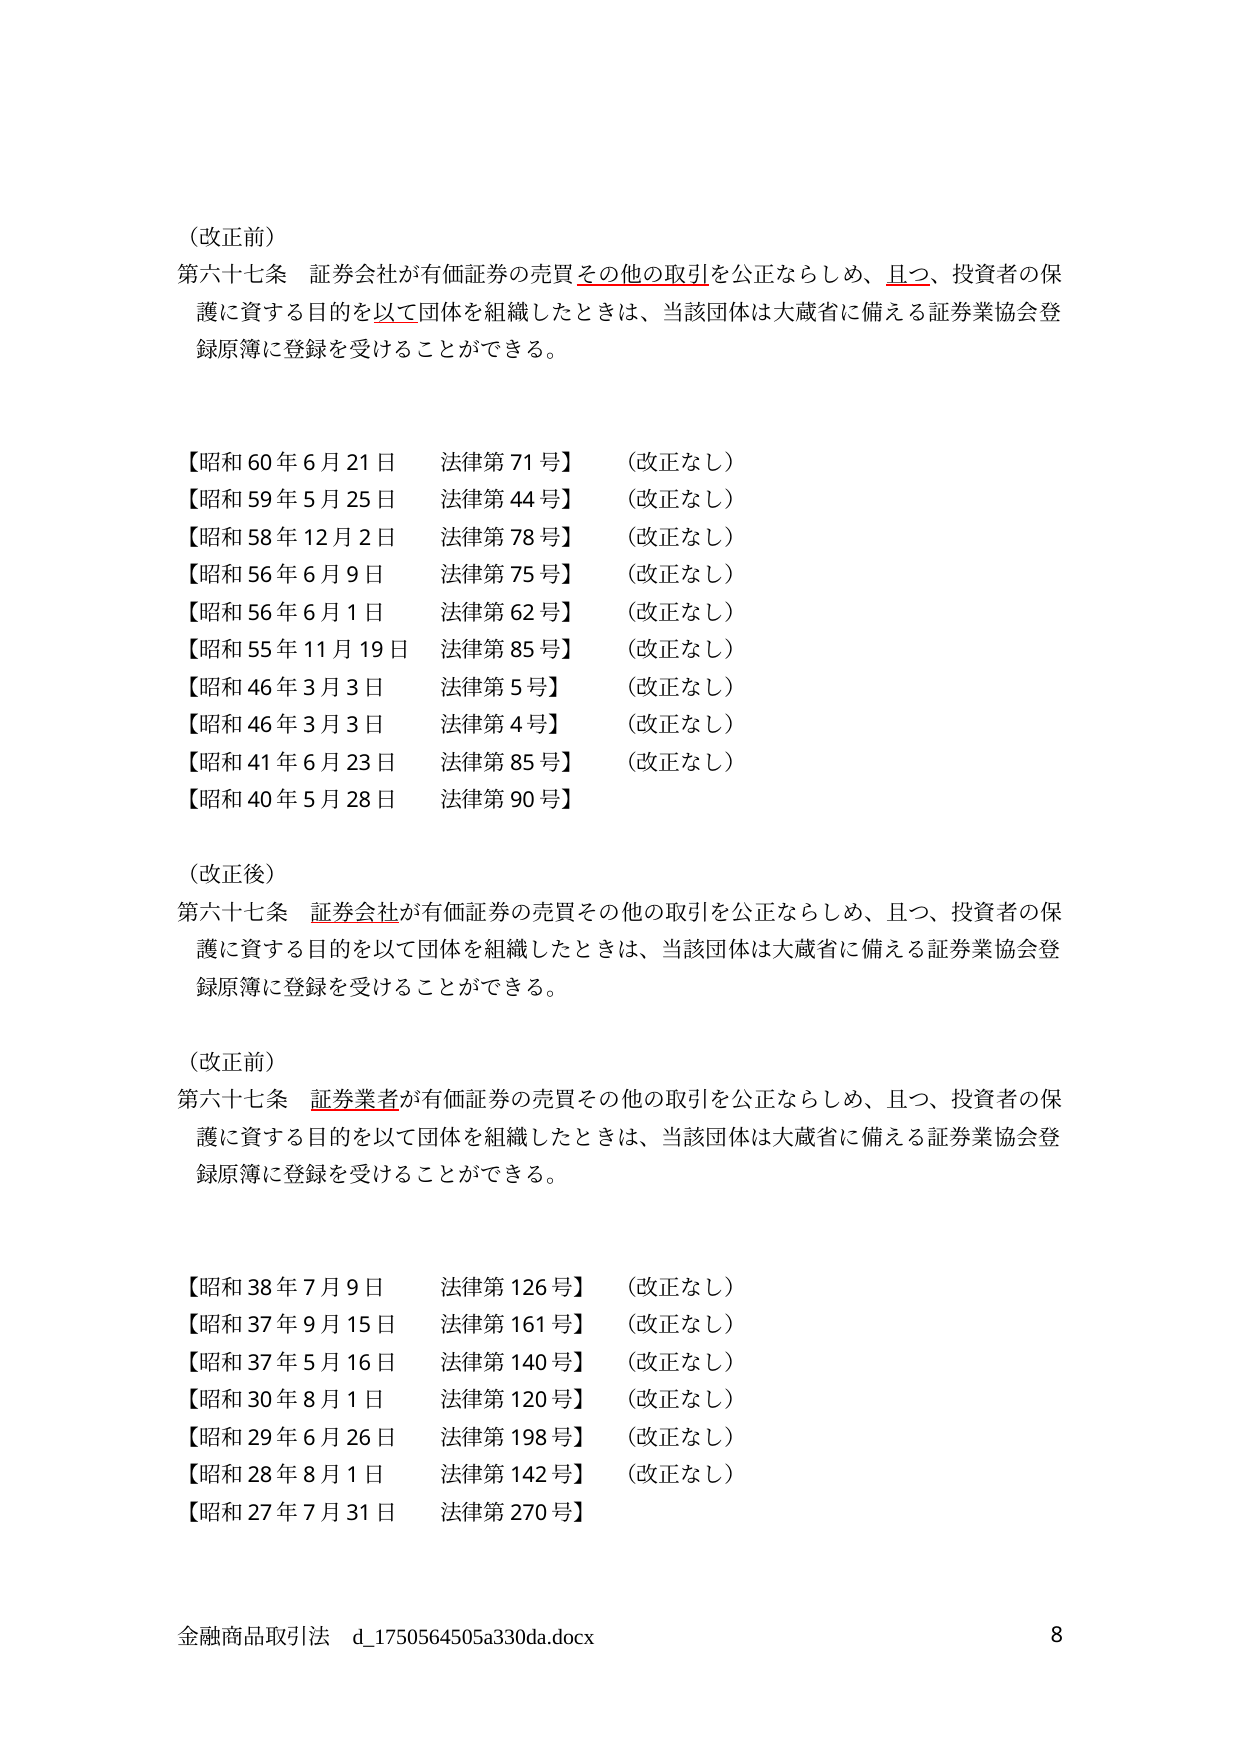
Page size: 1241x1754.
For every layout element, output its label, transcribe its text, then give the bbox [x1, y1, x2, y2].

text 第六十七条 証券会社が有価証券の売買その他の取引を公正ならしめ、且つ、投資者の保護に資する目的を以て団体を組織したときは、当該団体は大蔵省に備える証券業協会登録原簿に登録を受けることができる。 [177, 892, 1063, 1004]
text （改正後） [177, 854, 1063, 892]
text 【昭和28年8月1日 法律第142号】 （改正なし） [177, 1454, 1063, 1492]
text 【昭和56年6月9日 法律第75号】 （改正なし） [177, 554, 1063, 592]
text 【昭和29年6月26日 法律第198号】 （改正なし） [177, 1417, 1063, 1454]
text （改正前） [177, 1042, 1063, 1079]
text 【昭和40年5月28日 法律第90号】 [177, 779, 1063, 817]
text 【昭和58年12月2日 法律第78号】 （改正なし） [177, 517, 1063, 554]
text 【昭和27年7月31日 法律第270号】 [177, 1492, 1063, 1529]
text 【昭和30年8月1日 法律第120号】 （改正なし） [177, 1379, 1063, 1417]
text 第六十七条 証券会社が有価証券の売買その他の取引を公正ならしめ、且つ、投資者の保護に資する目的を以て団体を組織したときは、当該団体は大蔵省に備える証券業協会登録原簿に登録を受けることができる。 [177, 254, 1063, 367]
text （改正前） [177, 217, 1063, 254]
text 【昭和46年3月3日 法律第5号】 （改正なし） [177, 667, 1063, 704]
text 【昭和59年5月25日 法律第44号】 （改正なし） [177, 479, 1063, 517]
text 【昭和37年9月15日 法律第161号】 （改正なし） [177, 1304, 1063, 1342]
text 【昭和46年3月3日 法律第4号】 （改正なし） [177, 704, 1063, 742]
text 第六十七条 証券業者が有価証券の売買その他の取引を公正ならしめ、且つ、投資者の保護に資する目的を以て団体を組織したときは、当該団体は大蔵省に備える証券業協会登録原簿に登録を受けることができる。 [177, 1079, 1063, 1192]
text 【昭和56年6月1日 法律第62号】 （改正なし） [177, 592, 1063, 629]
text 【昭和37年5月16日 法律第140号】 （改正なし） [177, 1342, 1063, 1379]
text 【昭和41年6月23日 法律第85号】 （改正なし） [177, 742, 1063, 779]
text 【昭和38年7月9日 法律第126号】 （改正なし） [177, 1267, 1063, 1304]
text 【昭和60年6月21日 法律第71号】 （改正なし） [177, 442, 1063, 479]
text 【昭和55年11月19日 法律第85号】 （改正なし） [177, 629, 1063, 667]
